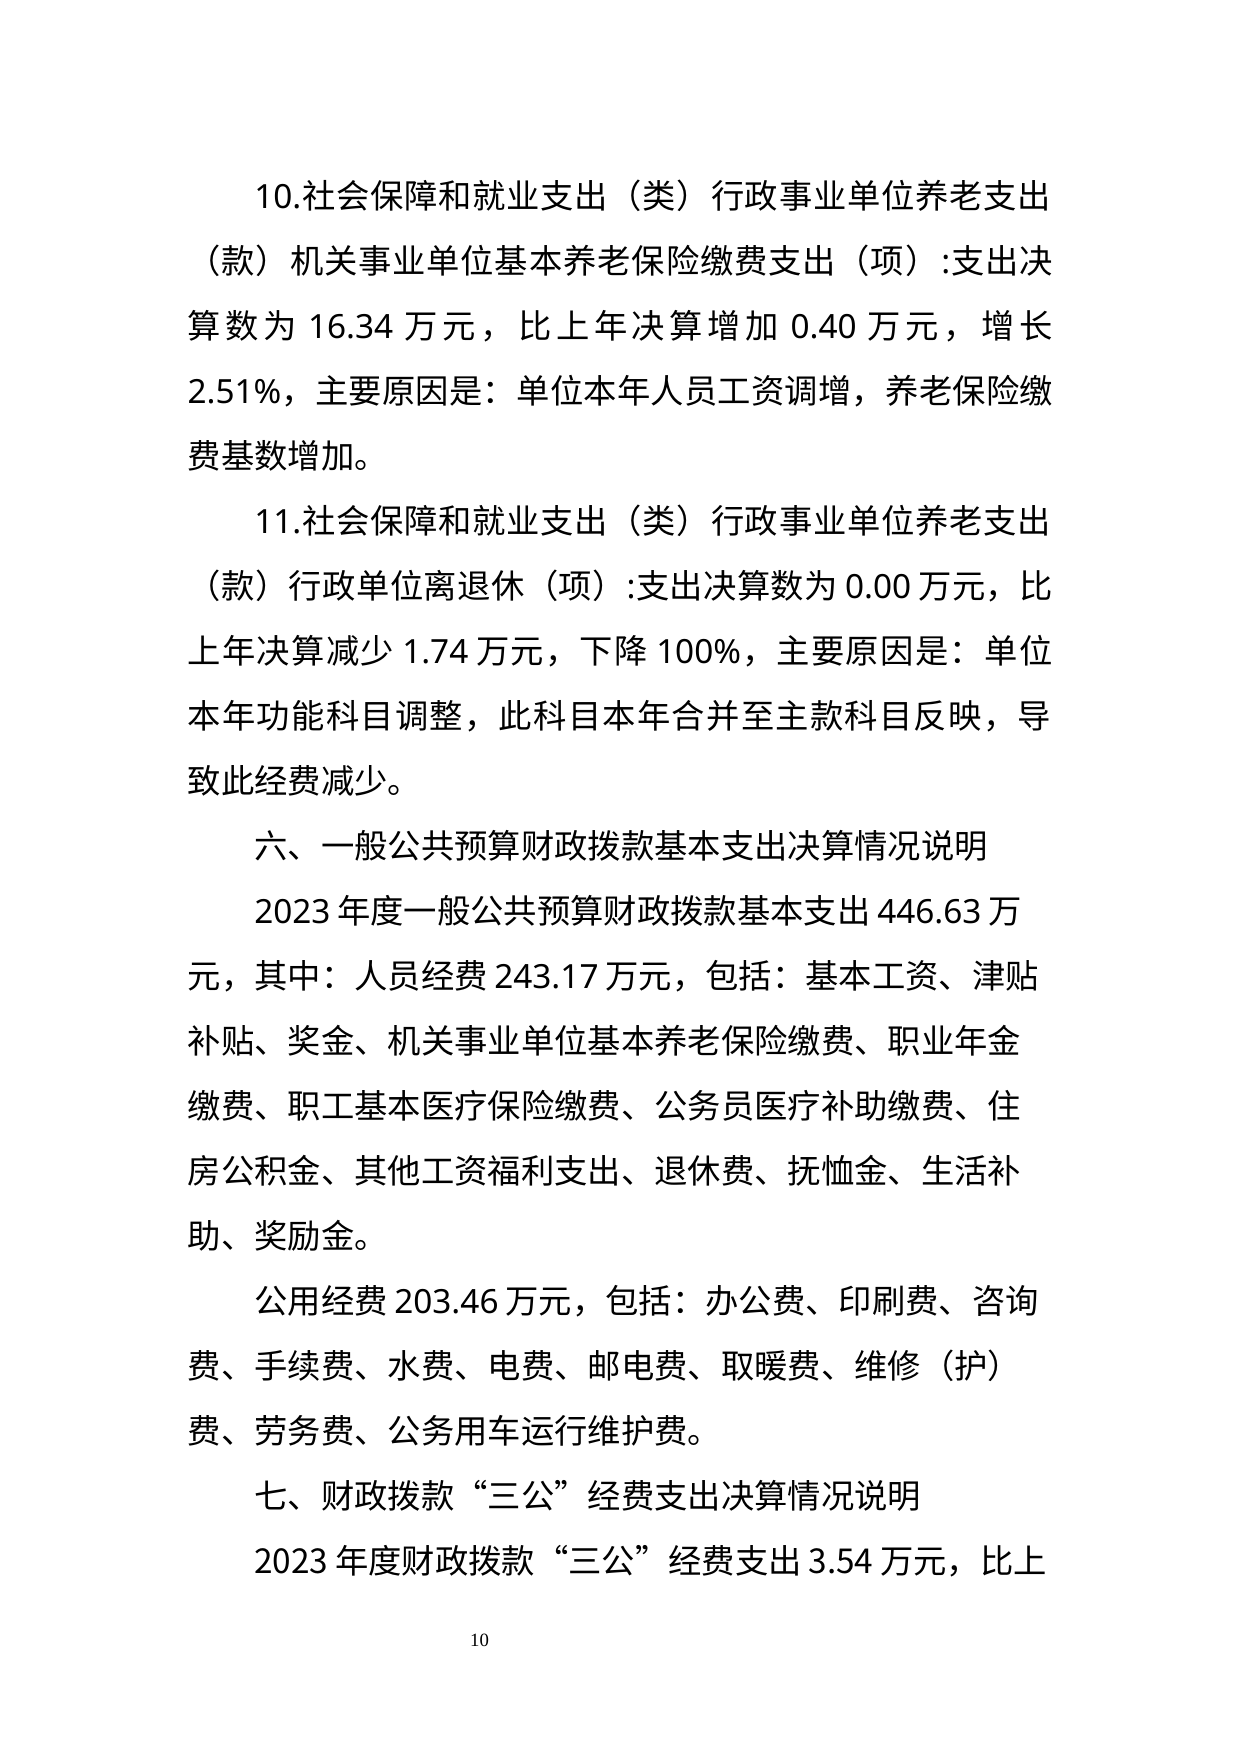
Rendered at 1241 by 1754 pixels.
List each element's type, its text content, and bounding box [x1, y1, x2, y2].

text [187, 1527, 1053, 1592]
text 七、财政拨款“三公”经费支出决算情况说明 [187, 1462, 1053, 1527]
text 公用经费203.46万元，包括：办公费、印刷费、咨询费、手续费、水费、电费、邮电费、取暖费、维修（护）费、劳务费、公务用车运行维护费。 [187, 1267, 1053, 1462]
text 六、一般公共预算财政拨款基本支出决算情况说明 [187, 812, 1053, 877]
text 11.社会保障和就业支出（类）行政事业单位养老支出（款）行政单位离退休（项）:支出决算数为0.00万元，比上年决算减少1.74万元，下降100%，主要原因是：单位本年功能科目调整，此科目本年合并至主款科目反映，导致此经费减少。 [187, 487, 1053, 812]
text 2023年度一般公共预算财政拨款基本支出446.63万元，其中：人员经费243.17万元，包括：基本工资、津贴补贴、奖金、机关事业单位基本养老保险缴费、职业年金缴费、职工基本医疗保险缴费、公务员医疗补助缴费、住房公积金、其他工资福利支出、退休费、抚恤金、生活补助、奖励金。 [187, 877, 1053, 1267]
text 10.社会保障和就业支出（类）行政事业单位养老支出（款）机关事业单位基本养老保险缴费支出（项）:支出决算数为16.34万元，比上年决算增加0.40万元，增长2.51%，主要原因是：单位本年人员工资调增，养老保险缴费基数增加。 [187, 162, 1053, 487]
